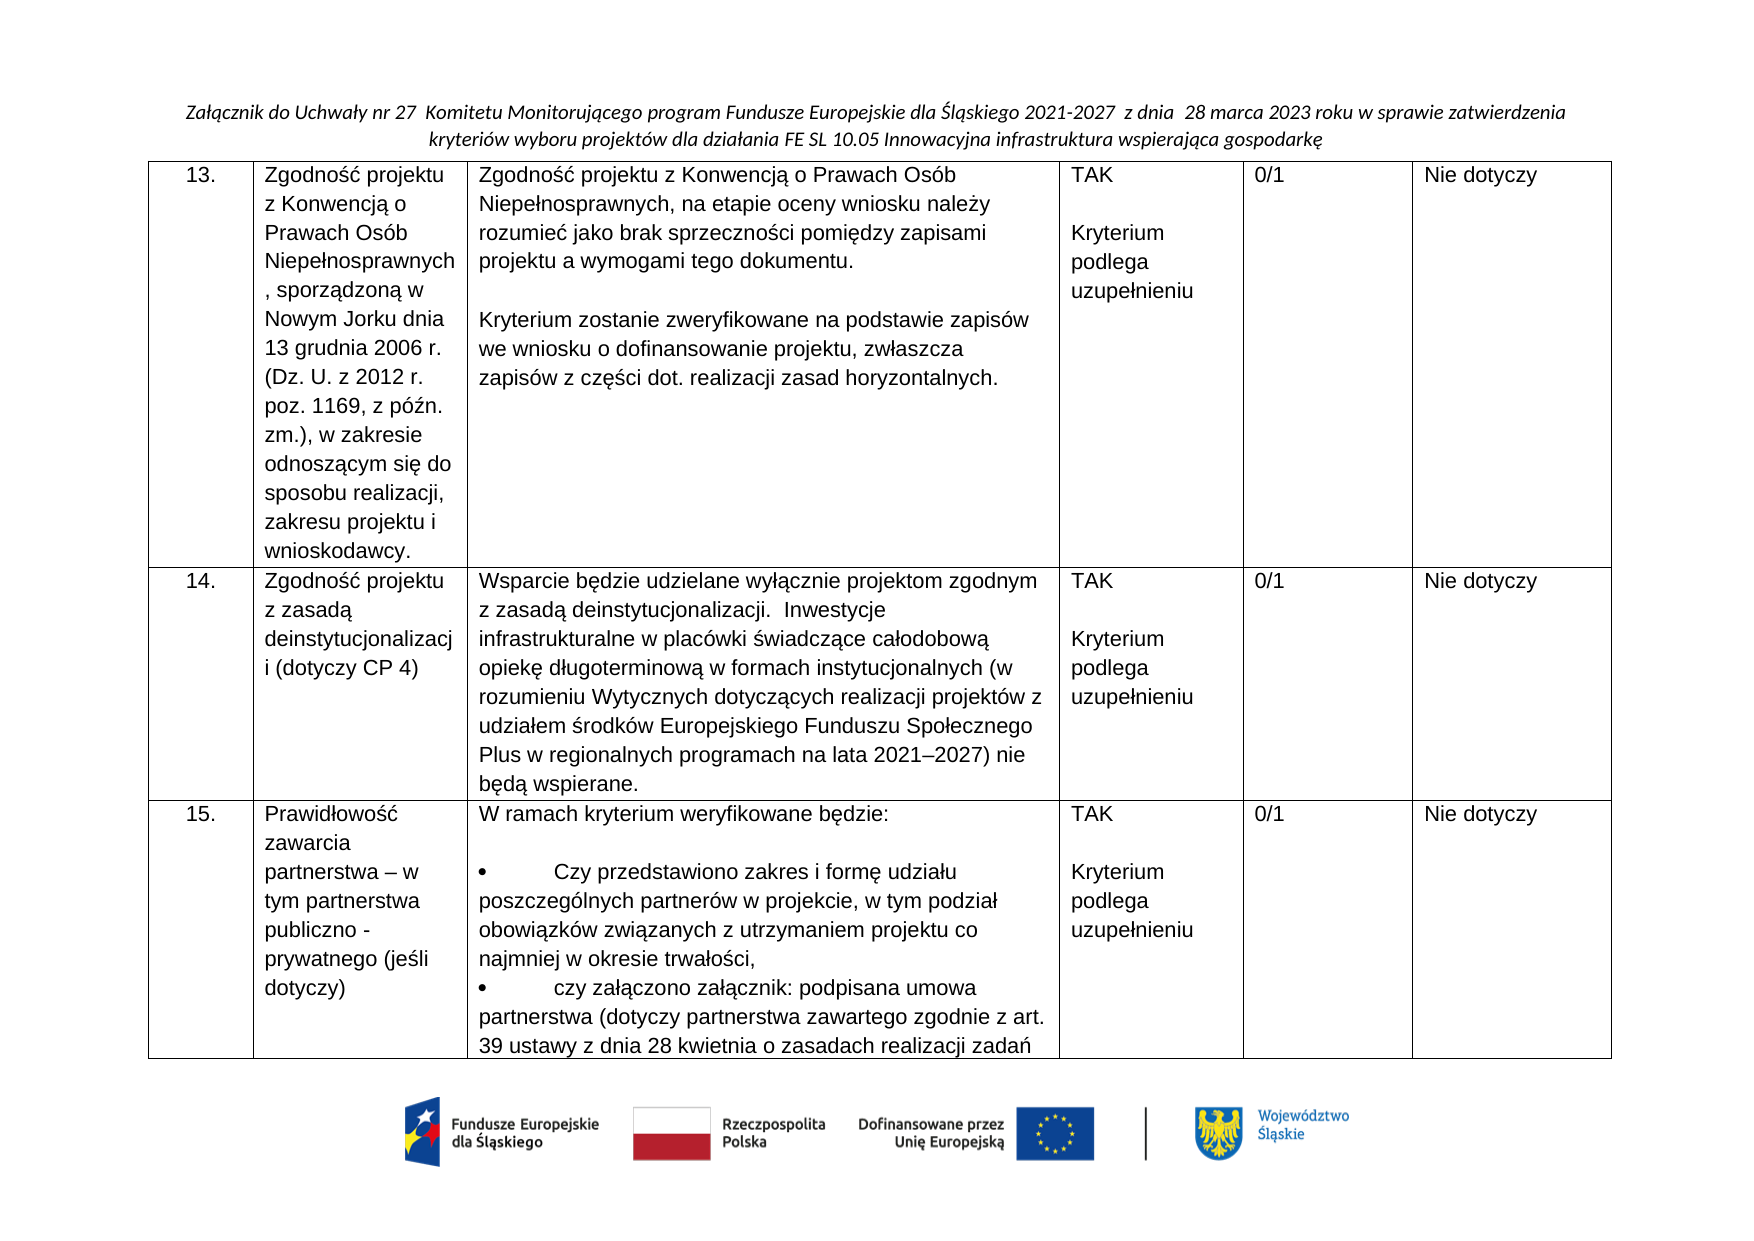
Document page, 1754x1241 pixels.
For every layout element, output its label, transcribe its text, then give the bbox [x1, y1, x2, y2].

table_cell Zgodność projektu z Konwencją o Prawach Osób Niepełnosprawnych, na etapie oceny wniosku należy rozumieć jako brak sprzeczności pomiędzy zapisami projektu a wymogami tego dokumentu. Kryterium zostanie zweryfikowane na podstawie zapisów we wniosku o dofinansowanie projektu, zwłaszcza zapisów z części dot. realizacji zasad horyzontalnych. [468, 162, 1059, 567]
table_cell Wsparcie będzie udzielane wyłącznie projektom zgodnym z zasadą deinstytucjonalizacji. Inwestycje infrastrukturalne w placówki świadczące całodobową opiekę długoterminową w formach instytucjonalnych (w rozumieniu Wytycznych dotyczących realizacji projektów z udziałem środków Europejskiego Funduszu Społecznego Plus w regionalnych programach na lata 2021–2027) nie będą wspierane. [468, 568, 1059, 800]
table_cell [149, 162, 253, 567]
table_cell [149, 568, 253, 800]
table_cell Nie dotyczy [1413, 801, 1611, 1058]
table_cell TAK Kryterium podlega uzupełnieniu [1060, 568, 1243, 800]
table_cell 0/1 [1244, 568, 1412, 800]
table_cell Zgodność projektu z zasadą deinstytucjonalizacji (dotyczy CP 4) [254, 568, 467, 800]
table_cell Prawidłowość zawarcia partnerstwa – w tym partnerstwa publiczno - prywatnego (jeśli dotyczy) [254, 801, 467, 1058]
table_cell TAK Kryterium podlega uzupełnieniu [1060, 801, 1243, 1058]
table_cell TAK Kryterium podlega uzupełnieniu [1060, 162, 1243, 567]
table_cell 0/1 [1244, 801, 1412, 1058]
table_cell Nie dotyczy [1413, 162, 1611, 567]
table_cell Zgodność projektu z Konwencją o Prawach Osób Niepełnosprawnych, sporządzoną w Nowym Jorku dnia 13 grudnia 2006 r. (Dz. U. z 2012 r. poz. 1169, z późn. zm.), w zakresie odnoszącym się do sposobu realizacji, zakresu projektu i wnioskodawcy. [254, 162, 467, 567]
table_cell [149, 801, 253, 1058]
table_cell Nie dotyczy [1413, 568, 1611, 800]
picture [405, 1097, 1349, 1167]
table_cell 0/1 [1244, 162, 1412, 567]
